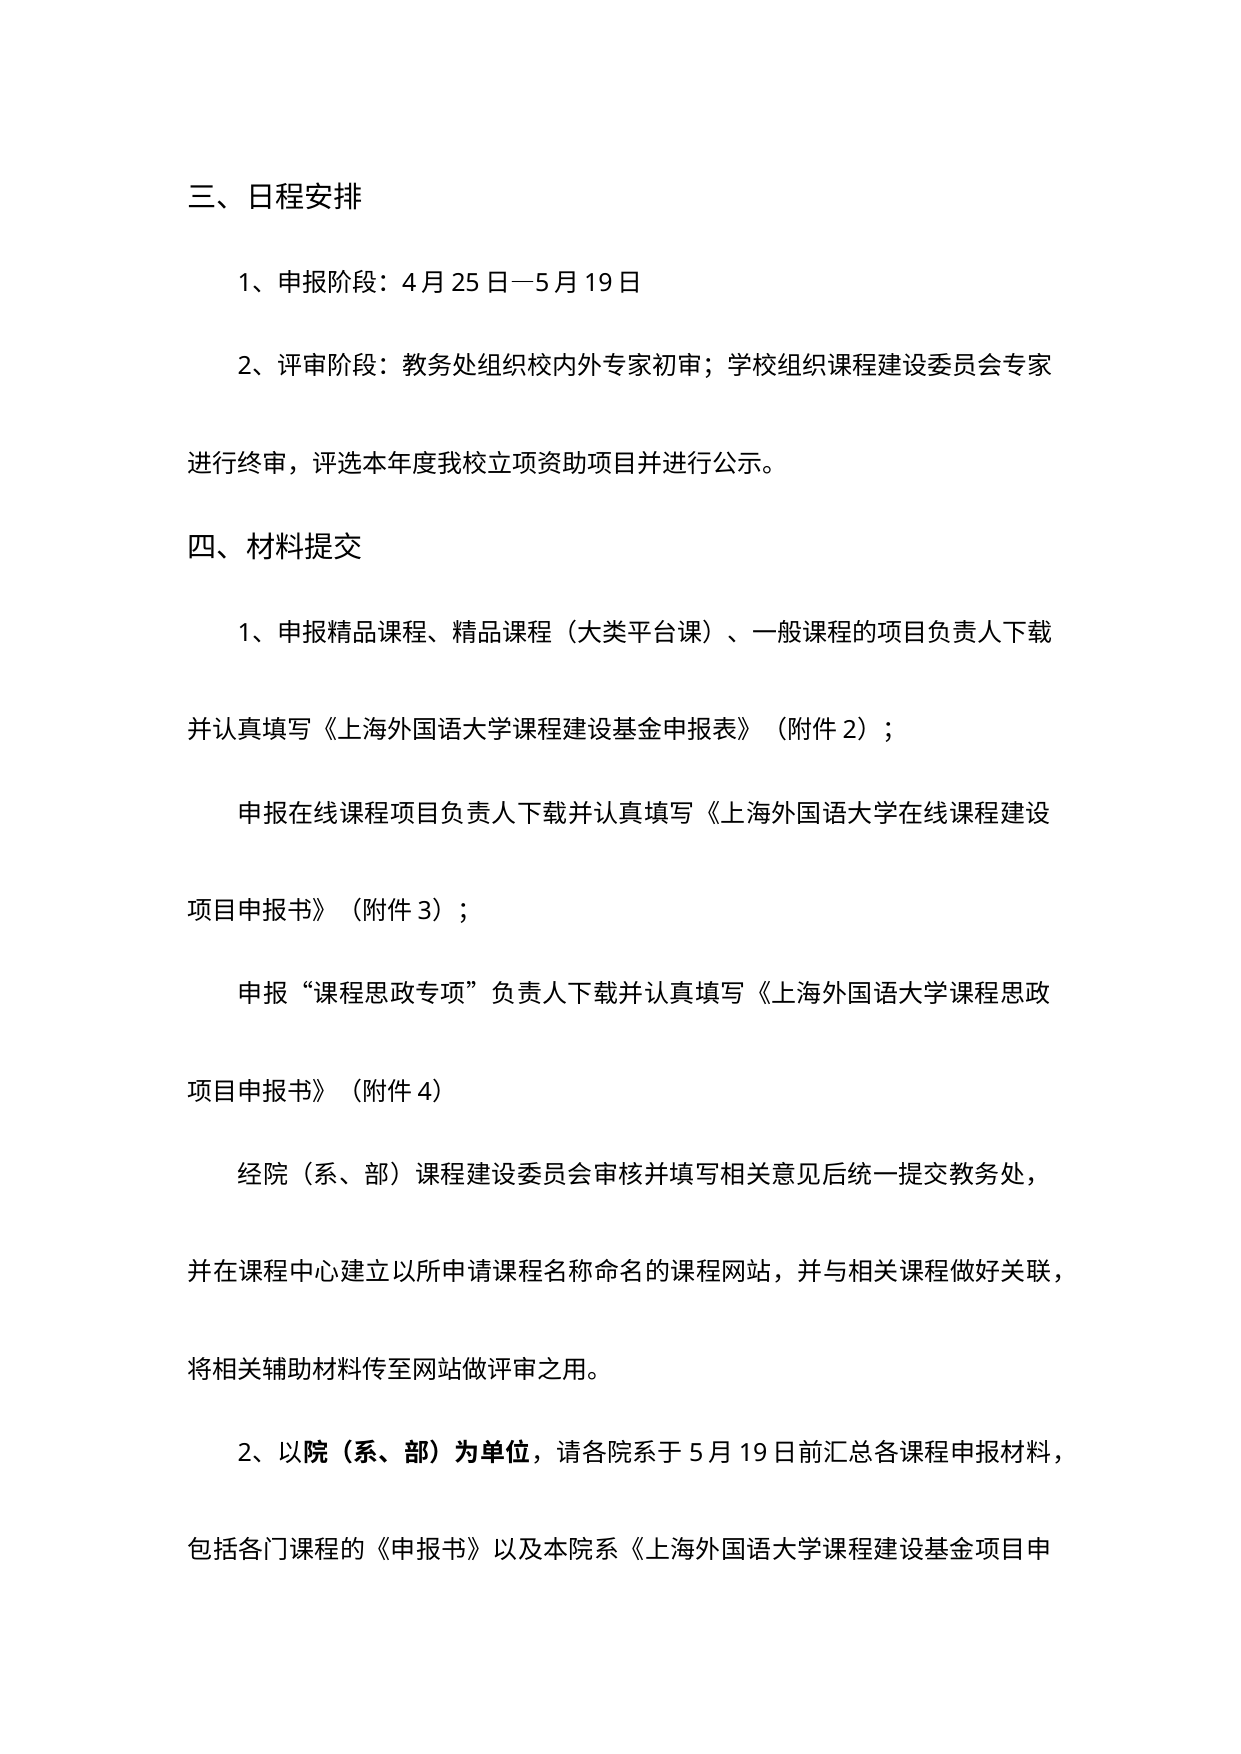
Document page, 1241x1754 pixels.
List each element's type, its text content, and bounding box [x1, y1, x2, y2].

text 申报“课程思政专项”负责人下载并认真填写《上海外国语大学课程思政项目申报书》（附件4） [187, 959, 1053, 1122]
text 2、评审阶段：教务处组织校内外专家初审；学校组织课程建设委员会专家进行终审，评选本年度我校立项资助项目并进行公示。 [187, 331, 1053, 494]
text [187, 1418, 1053, 1581]
text 申报在线课程项目负责人下载并认真填写《上海外国语大学在线课程建设项目申报书》（附件3）； [187, 779, 1053, 941]
text 1、申报阶段：4月25日—5月19日 [187, 248, 1053, 313]
text 1、申报精品课程、精品课程（大类平台课）、一般课程的项目负责人下载并认真填写《上海外国语大学课程建设基金申报表》（附件2）； [187, 598, 1053, 761]
text 三、日程安排 [187, 162, 1053, 227]
text 四、材料提交 [187, 512, 1053, 577]
text 经院（系、部）课程建设委员会审核并填写相关意见后统一提交教务处，并在课程中心建立以所申请课程名称命名的课程网站，并与相关课程做好关联，将相关辅助材料传至网站做评审之用。 [187, 1140, 1053, 1400]
